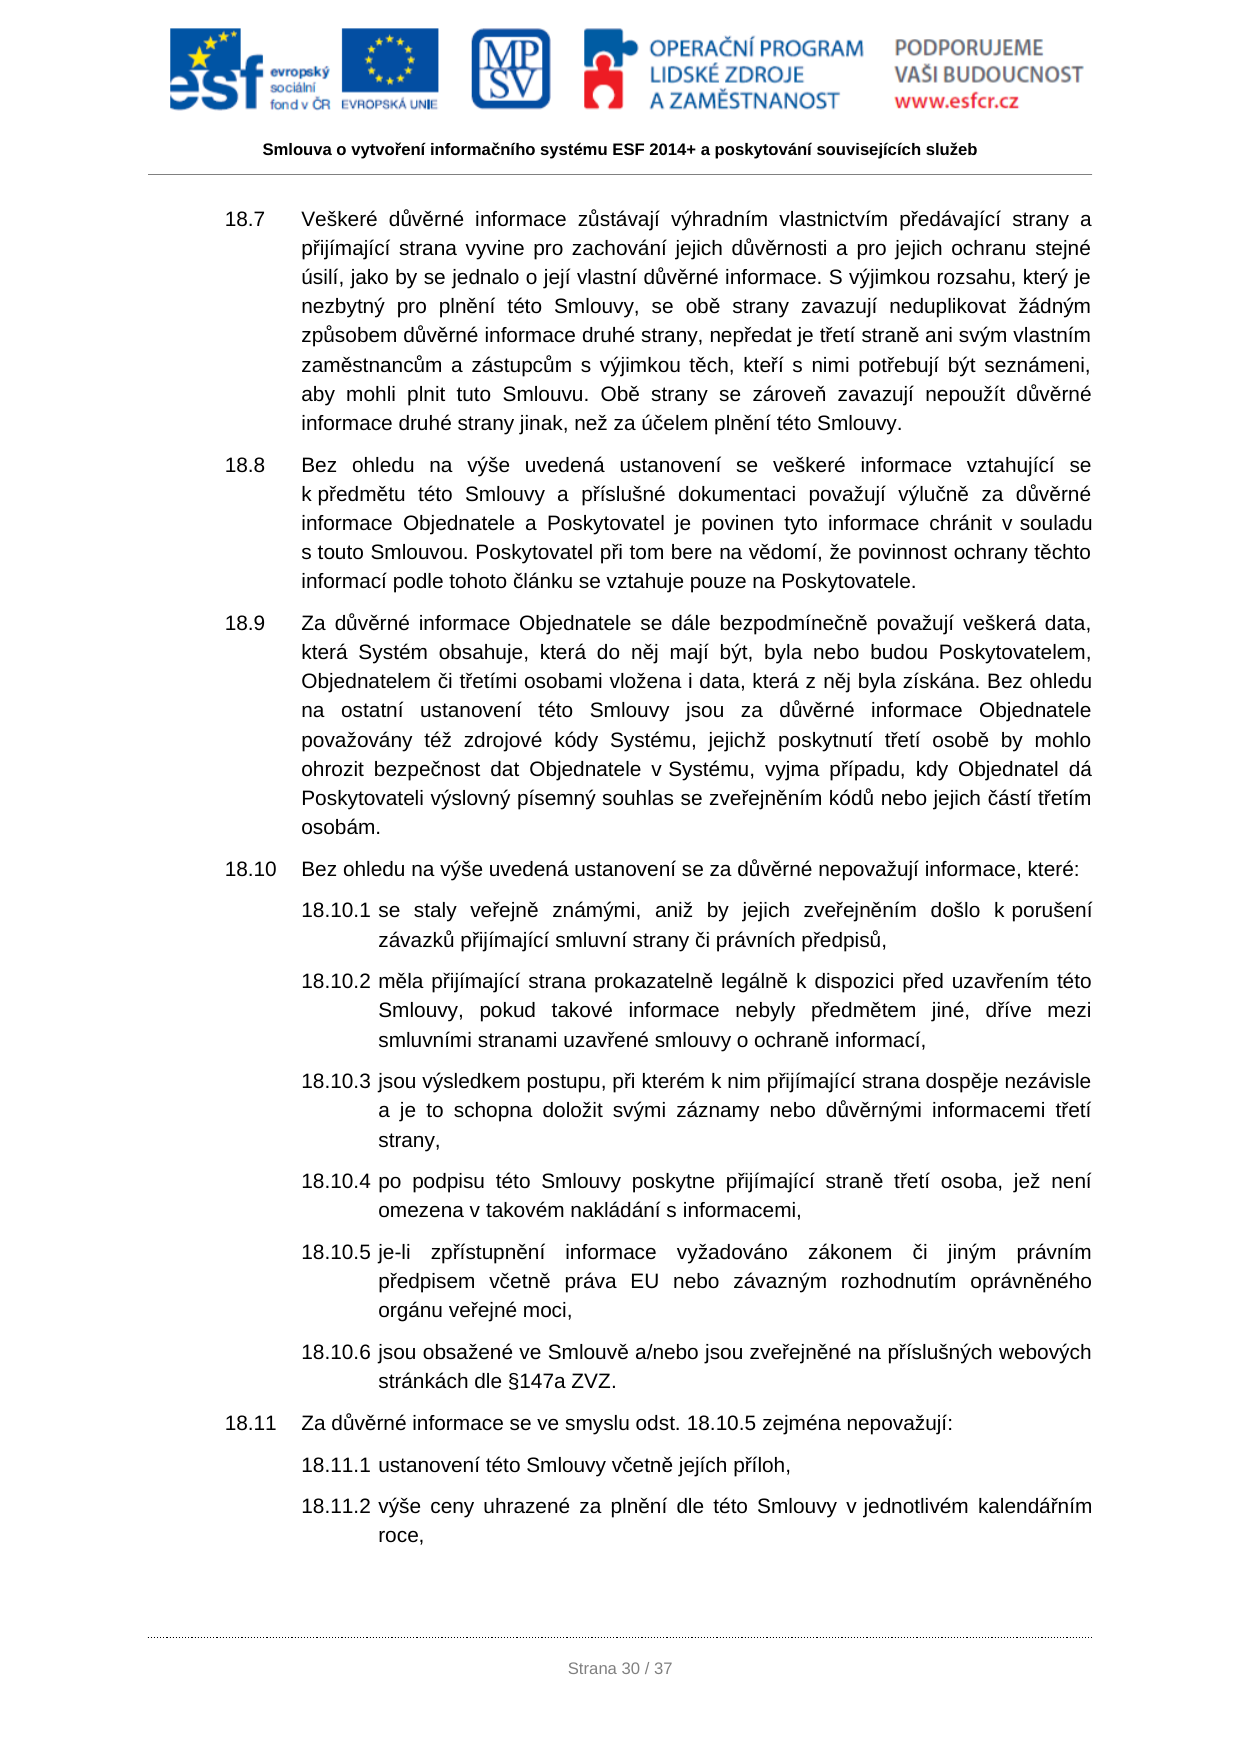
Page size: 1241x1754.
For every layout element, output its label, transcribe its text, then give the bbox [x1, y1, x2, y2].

list Bez ohledu na výše uvedená ustanovení se za důvěrné nepovažují informace, které: [224, 853, 1092, 882]
list Za důvěrné informace Objednatele se dále bezpodmínečně považují veškerá data, která Systém obsahuje, která do něj mají být, byla nebo budou Poskytovatelem, Objednatelem či třetími osobami vložena i data, která z něj byla získána. Bez ohledu na ostatní ustanovení této Smlouvy jsou za důvěrné informace Objednatele považovány též zdrojové kódy Systému, jejichž poskytnutí třetí osobě by mohlo ohrozit bezpečnost dat Objednatele v Systému, vyjma případu, kdy Objednatel dá Poskytovateli výslovný písemný souhlas se zveřejněním kódů nebo jejich částí třetím osobám. [224, 607, 1092, 840]
list Za důvěrné informace se ve smyslu odst. 18.10.5 zejména nepovažují: [224, 1407, 1092, 1436]
list jsou výsledkem postupu, při kterém k nim přijímající strana dospěje nezávisle a je to schopna doložit svými záznamy nebo důvěrnými informacemi třetí strany, [301, 1065, 1092, 1153]
list se staly veřejně známými, aniž by jejich zveřejněním došlo k porušení závazků přijímající smluvní strany či právních předpisů, [301, 894, 1092, 953]
list měla přijímající strana prokazatelně legálně k dispozici před uzavřením této Smlouvy, pokud takové informace nebyly předmětem jiné, dříve mezi smluvními stranami uzavřené smlouvy o ochraně informací, [301, 965, 1092, 1053]
list Bez ohledu na výše uvedená ustanovení se veškeré informace vztahující se k předmětu této Smlouvy a příslušné dokumentaci považují výlučně za důvěrné informace Objednatele a Poskytovatel je povinen tyto informace chránit v souladu s touto Smlouvou. Poskytovatel při tom bere na vědomí, že povinnost ochrany těchto informací podle tohoto článku se vztahuje pouze na Poskytovatele. [224, 449, 1092, 594]
list ustanovení této Smlouvy včetně jejích příloh, [301, 1449, 1092, 1478]
list Veškeré důvěrné informace zůstávají výhradním vlastnictvím předávající strany a přijímající strana vyvine pro zachování jejich důvěrnosti a pro jejich ochranu stejné úsilí, jako by se jednalo o její vlastní důvěrné informace. S výjimkou rozsahu, který je nezbytný pro plnění této Smlouvy, se obě strany zavazují neduplikovat žádným způsobem důvěrné informace druhé strany, nepředat je třetí straně ani svým vlastním zaměstnancům a zástupcům s výjimkou těch, kteří s nimi potřebují být seznámeni, aby mohli plnit tuto Smlouvu. Obě strany se zároveň zavazují nepoužít důvěrné informace druhé strany jinak, než za účelem plnění této Smlouvy. [224, 203, 1092, 436]
list po podpisu této Smlouvy poskytne přijímající straně třetí osoba, jež není omezena v takovém nakládání s informacemi, [301, 1165, 1092, 1224]
list výše ceny uhrazené za plnění dle této Smlouvy v jednotlivém kalendářním roce, [301, 1490, 1092, 1549]
picture [156, 18, 1100, 128]
list je-li zpřístupnění informace vyžadováno zákonem či jiným právním předpisem včetně práva EU nebo závazným rozhodnutím oprávněného orgánu veřejné moci, [301, 1236, 1092, 1324]
list jsou obsažené ve Smlouvě a/nebo jsou zveřejněné na příslušných webových stránkách dle §147a ZVZ. [301, 1336, 1092, 1394]
